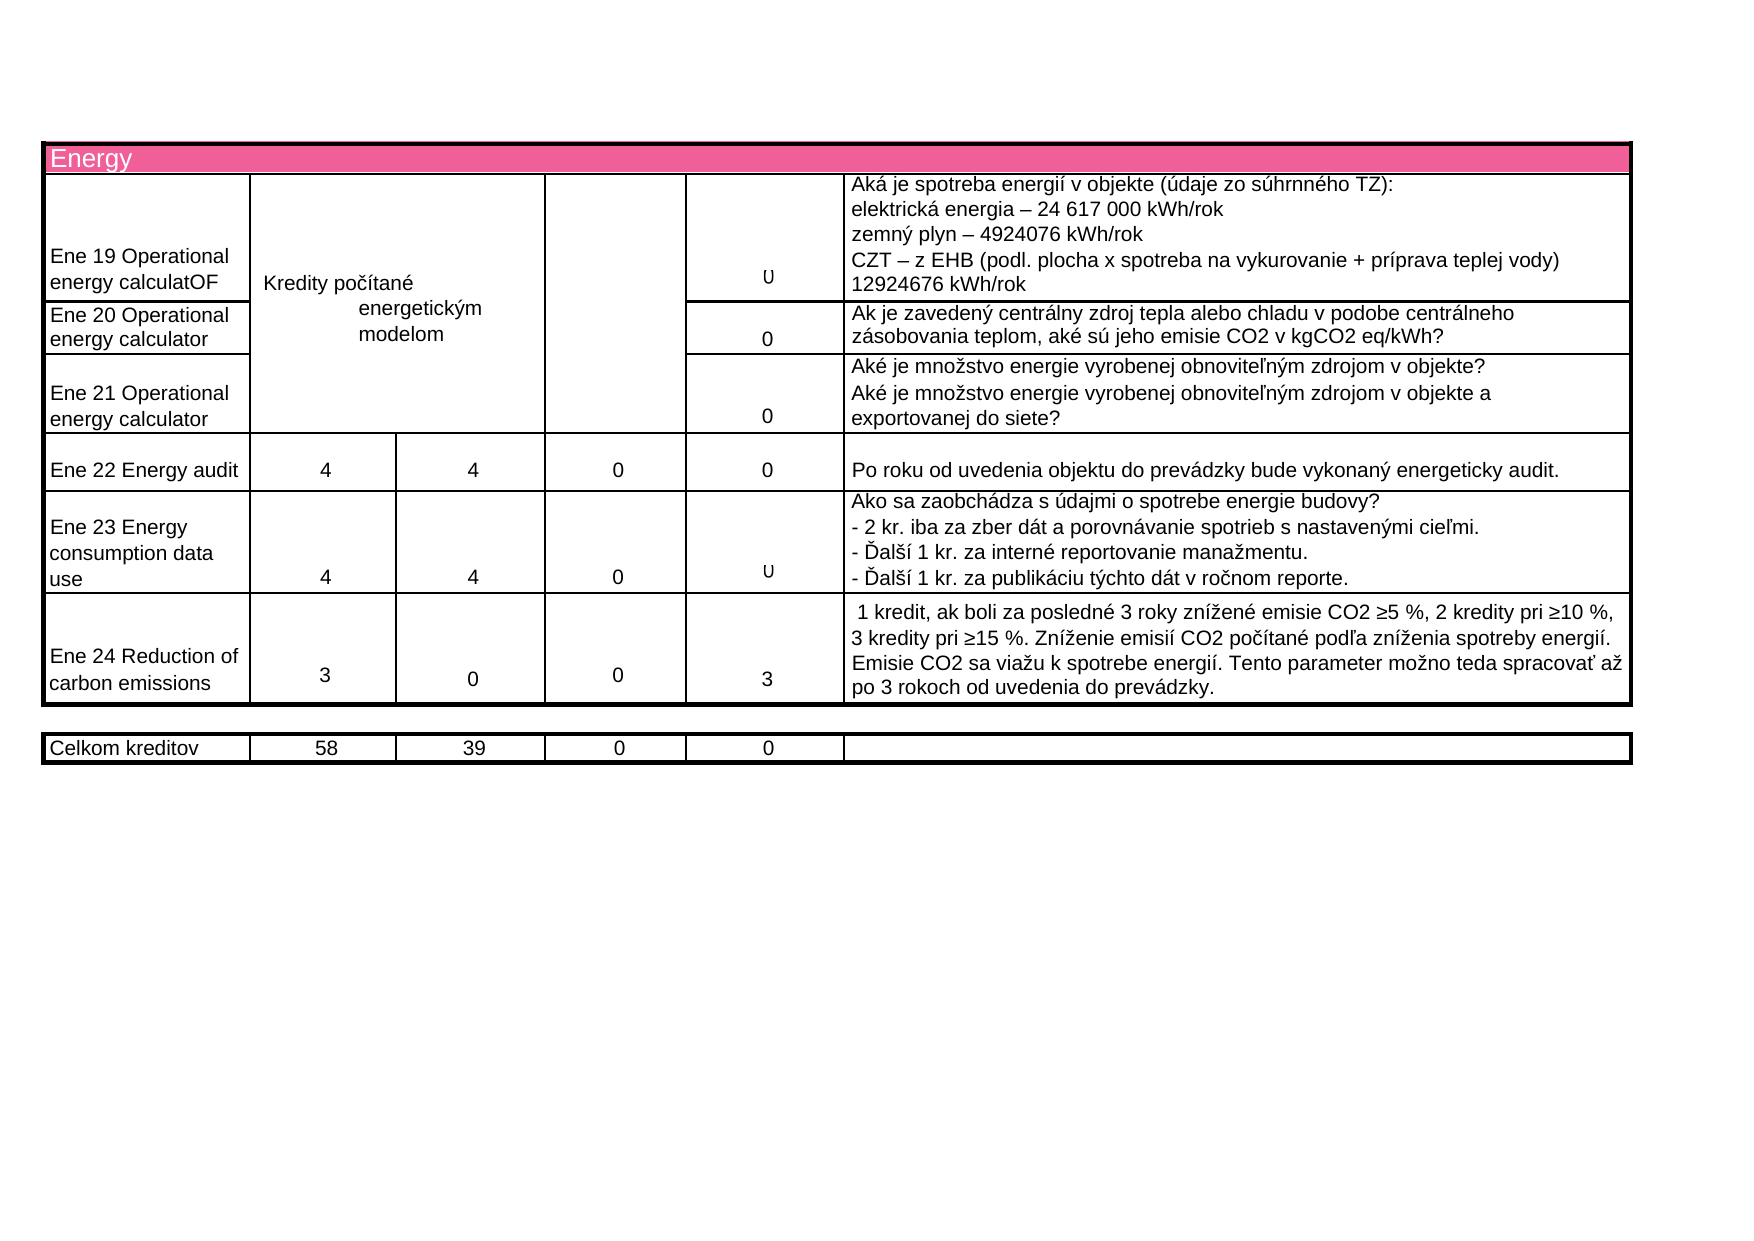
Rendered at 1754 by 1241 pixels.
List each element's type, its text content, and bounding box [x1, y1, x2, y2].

table_cell [687, 175, 843, 300]
table_cell Ene 21 Operational energy calculator [46, 355, 249, 432]
table_header 0 [546, 736, 685, 760]
table_header [845, 736, 1629, 760]
table_cell [546, 175, 685, 432]
table_header Energy [46, 146, 1629, 172]
table_cell 0 [397, 594, 544, 702]
table_cell Ene 23 Energy consumption data use [46, 492, 249, 592]
table_header Celkom kreditov [46, 736, 249, 760]
table_cell Ene 19 Operational energy calculatOF [46, 175, 249, 300]
table_cell 4 [397, 434, 544, 490]
table_header 58 [251, 736, 395, 760]
table_cell Ene 22 Energy audit [46, 434, 249, 490]
table_cell 4 [397, 492, 544, 592]
table_header 0 [687, 736, 843, 760]
table_cell 3 [251, 594, 395, 702]
table_cell Ak je zavedený centrálny zdroj tepla alebo chladu v podobe centrálneho zásobovania teplom, aké sú jeho emisie CO2 v kgCO2 eq/kWh? [845, 303, 1629, 352]
table_cell 0 [687, 434, 843, 490]
table_cell 3 [687, 594, 843, 702]
picture [763, 565, 774, 578]
table_cell [687, 492, 843, 592]
table_cell Ako sa zaobchádza s údajmi o spotrebe energie budovy? 2 kr. iba za zber dát a porovnávanie spotrieb s nastavenými cieľmi. Ďalší 1 kr. za interné reportovanie manažmentu. Ďalší 1 kr. za publikáciu týchto dát v ročnom reporte. [845, 492, 1629, 592]
table_cell 1 kredit, ak boli za posledné 3 roky znížené emisie CO2 ≥5 %, 2 kredity pri ≥10 %, 3 kredity pri ≥15 %. Zníženie emisií CO2 počítané podľa zníženia spotreby energií. Emisie CO2 sa viažu k spotrebe energií. Tento parameter možno teda spracovať až po 3 rokoch od uvedenia do prevádzky. [845, 594, 1629, 702]
table_cell 0 [687, 355, 843, 432]
table_cell Ene 20 Operational energy calculator [46, 303, 249, 352]
table_cell 0 [546, 434, 685, 490]
table_cell 4 [251, 434, 395, 490]
picture [763, 270, 774, 284]
table_cell 0 [546, 492, 685, 592]
table_header 39 [397, 736, 544, 760]
table_cell Aké je množstvo energie vyrobenej obnoviteľným zdrojom v objekte? Aké je množstvo energie vyrobenej obnoviteľným zdrojom v objekte a exportovanej do siete? [845, 355, 1629, 432]
table_cell 0 [687, 303, 843, 352]
table_cell Kredity počítané energetickým modelom [251, 175, 544, 432]
table_cell Po roku od uvedenia objektu do prevádzky bude vykonaný energeticky audit. [845, 434, 1629, 490]
table_cell Ene 24 Reduction of carbon emissions [46, 594, 249, 702]
table_cell 4 [251, 492, 395, 592]
table_cell Aká je spotreba energií v objekte (údaje zo súhrnného TZ): elektrická energia – 24 617 000 kWh/rok zemný plyn – 4924076 kWh/rok CZT – z EHB (podl. plocha x spotreba na vykurovanie + príprava teplej vody) 12924676 kWh/rok [845, 175, 1629, 300]
table_cell 0 [546, 594, 685, 702]
